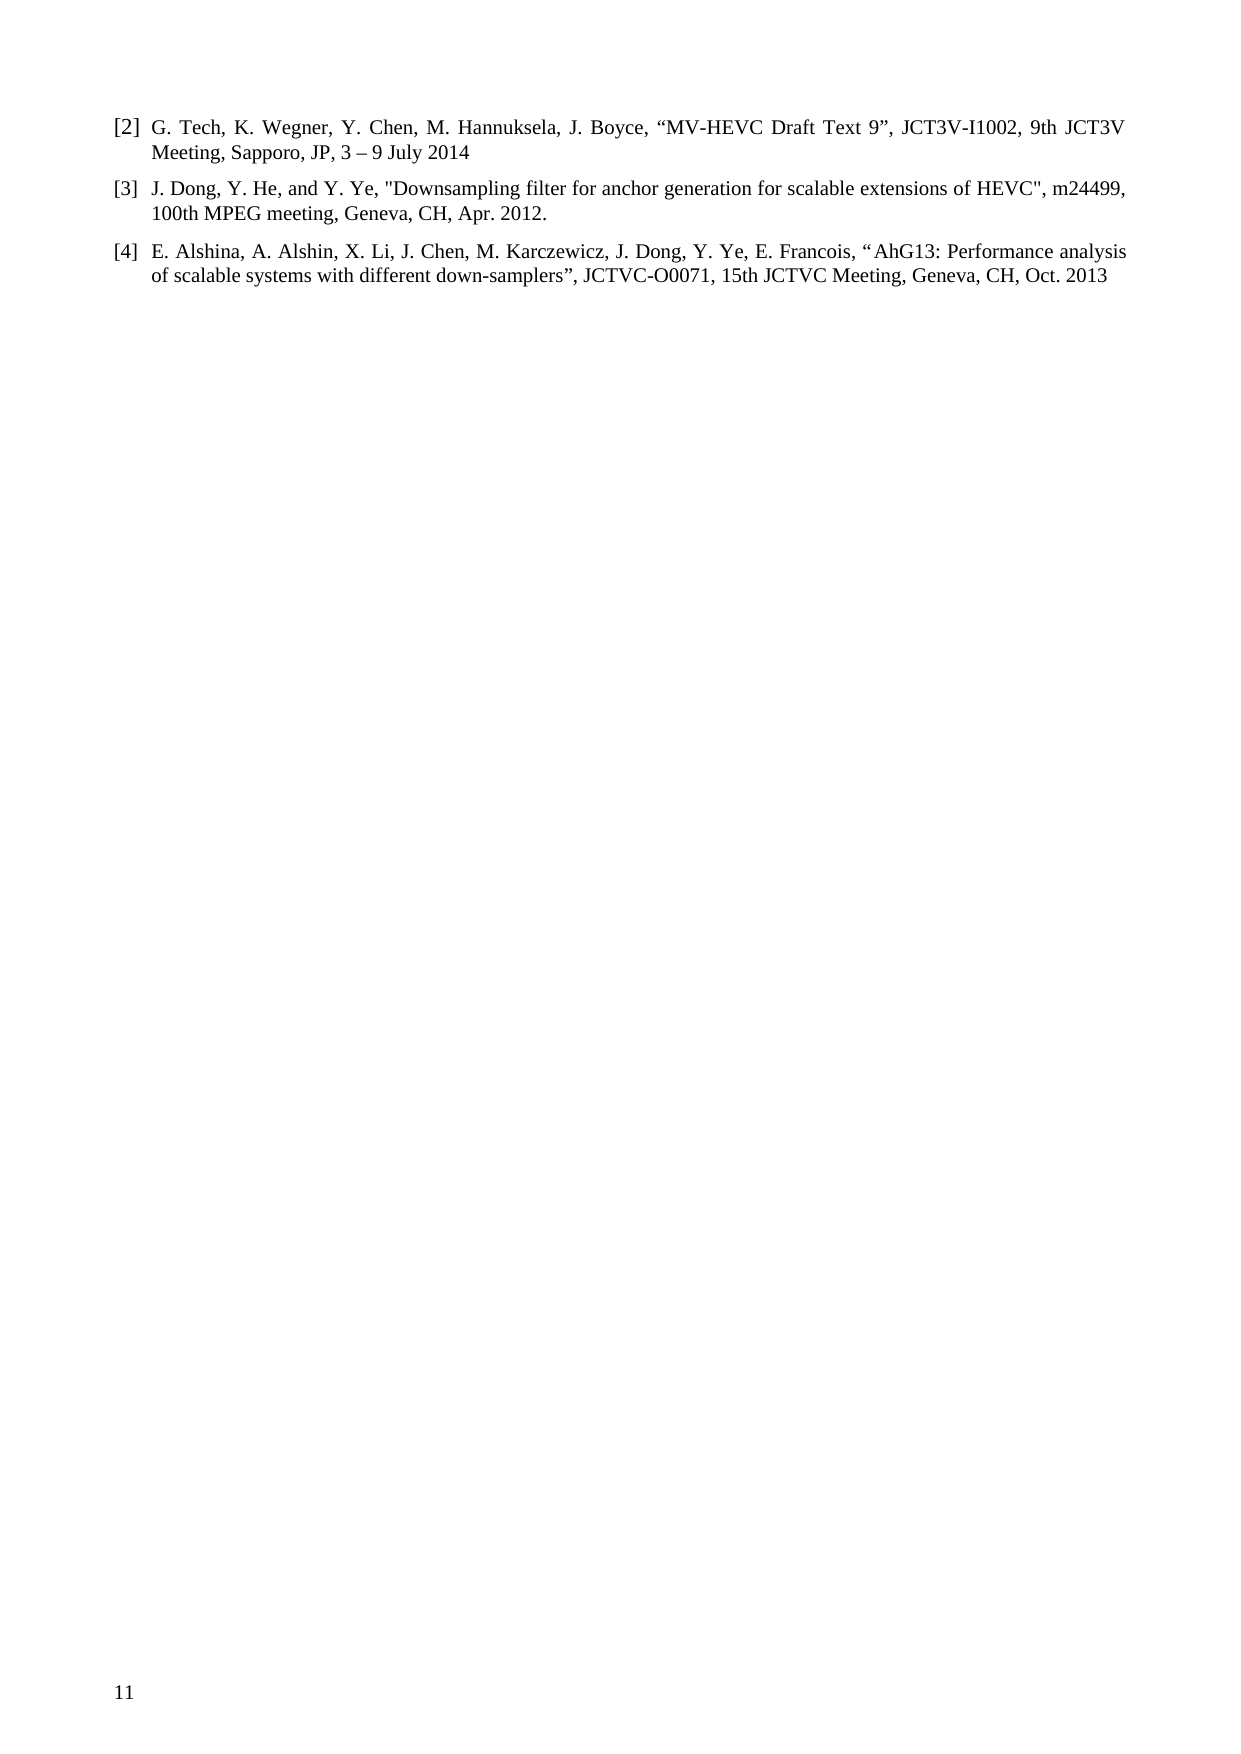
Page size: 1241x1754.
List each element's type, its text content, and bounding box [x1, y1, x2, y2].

list E. Alshina, A. Alshin, X. Li, J. Chen, M. Karczewicz, J. Dong, Y. Ye, E. Francois, “AhG13: Performance analysis of scalable systems with different down-samplers”, JCTVC-O0071, 15th JCTVC Meeting, Geneva, CH, Oct. 2013 [113, 239, 1127, 287]
list J. Dong, Y. He, and Y. Ye, "Downsampling filter for anchor generation for scalable extensions of HEVC", m24499, 100th MPEG meeting, Geneva, CH, Apr. 2012. [113, 176, 1127, 224]
list G. Tech, K. Wegner, Y. Chen, M. Hannuksela, J. Boyce, “MV-HEVC Draft Text 9”, JCT3V-I1002, 9th JCT3V Meeting, Sapporo, JP, 3 – 9 July 2014 [113, 113, 1127, 164]
